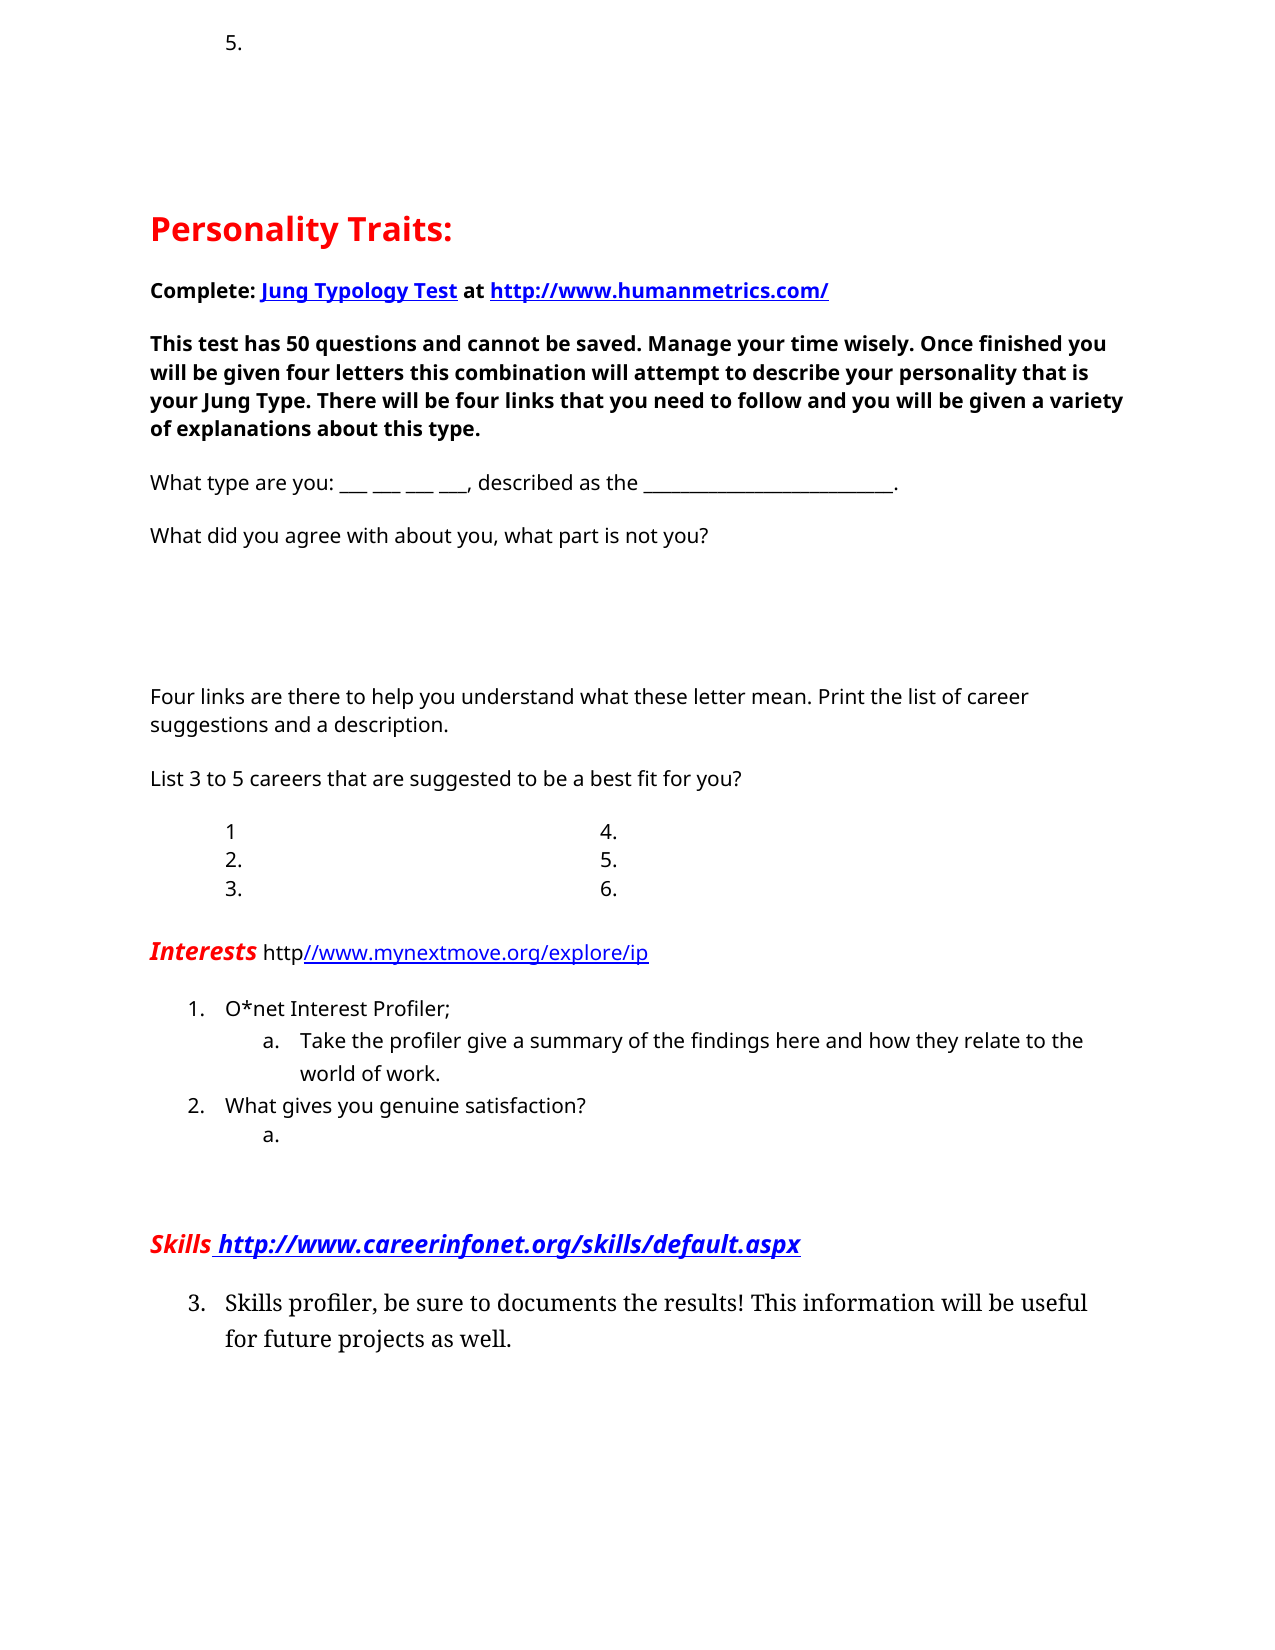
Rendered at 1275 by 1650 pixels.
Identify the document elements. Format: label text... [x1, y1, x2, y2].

text 3. 6. [150, 874, 1125, 902]
text List 3 to 5 careers that are suggested to be a best fit for you? [150, 764, 1125, 792]
text 2. 5. [150, 846, 1125, 874]
text What type are you: ___ ___ ___ ___, described as the ___________________________. [150, 468, 1125, 496]
list O*net Interest Profiler; [187, 994, 1125, 1022]
text Skills http://www.careerinfonet.org/skills/default.aspx [150, 1227, 1125, 1261]
text Four links are there to help you understand what these letter mean. Print the list of career suggestions and a description. [150, 682, 1125, 739]
text Complete: Jung Typology Test at http://www.humanmetrics.com/ [150, 276, 1125, 304]
text This test has 50 questions and cannot be saved. Manage your time wisely. Once finished you will be given four letters this combination will attempt to describe your personality that is your Jung Type. There will be four links that you need to follow and you will be given a variety of explanations about this type. [150, 329, 1125, 443]
list Take the profiler give a summary of the findings here and how they relate to the world of work. [262, 1026, 1125, 1087]
text What did you agree with about you, what part is not you? [150, 521, 1125, 550]
text Personality Traits: [150, 205, 1125, 251]
text 5. [150, 28, 1125, 57]
list Skills profiler, be sure to documents the results! This information will be useful for future projects as well. [187, 1287, 1125, 1354]
text Interests http//www.mynextmove.org/explore/ip [150, 934, 1125, 968]
list What gives you genuine satisfaction? [187, 1091, 1125, 1120]
text 1 4. [150, 817, 1125, 846]
